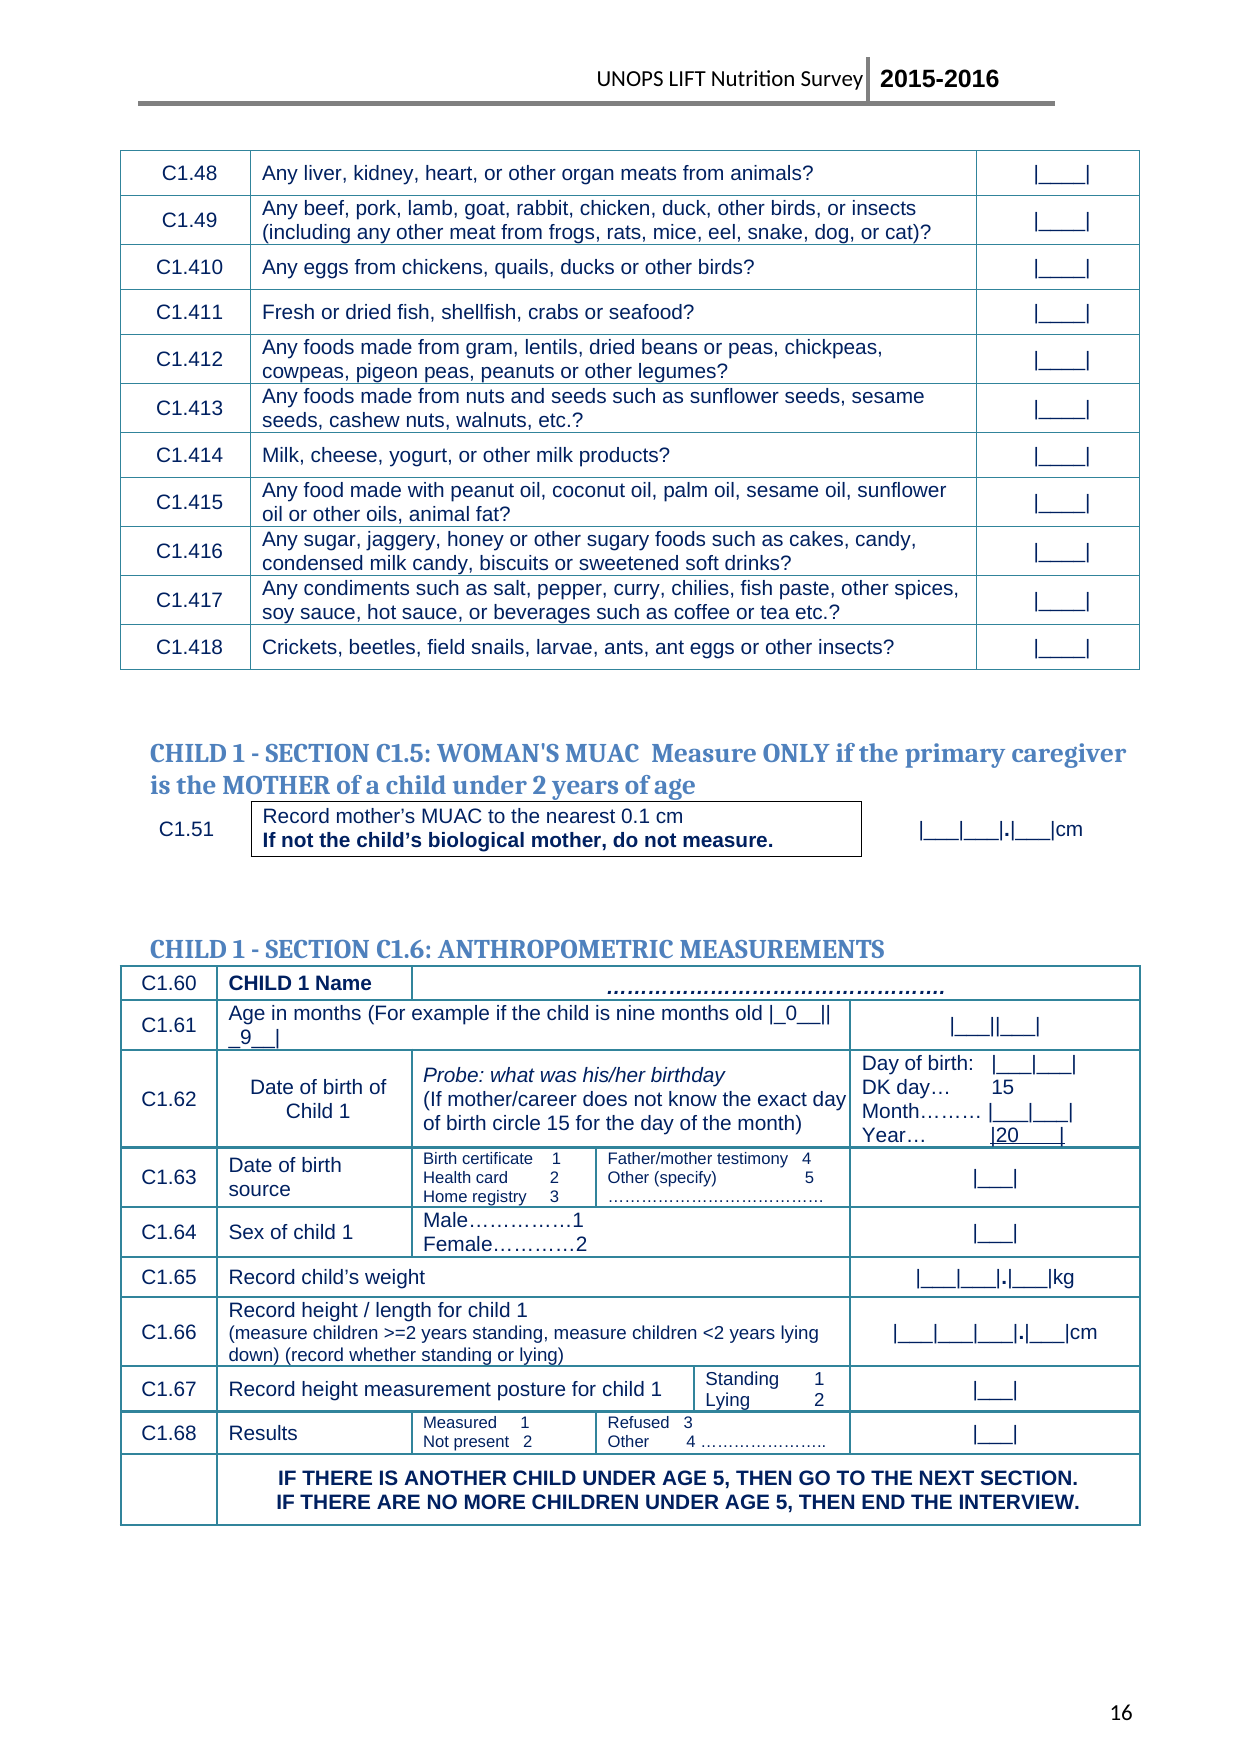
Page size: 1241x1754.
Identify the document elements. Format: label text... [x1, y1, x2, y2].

table_cell |___| [851, 1149, 1139, 1206]
table_cell [122, 1455, 216, 1524]
table_cell |____| [977, 335, 1139, 383]
table_cell |____| [977, 245, 1139, 289]
table_cell Probe: what was his/her birthday (If mother/career does not know the exact day of birth circle 15 for the day of the month) [413, 1051, 849, 1146]
table_cell Record height / length for child 1 (measure children >=2 years standing, measure children <2 years lying down) (record whether standing or lying) [218, 1298, 849, 1365]
table_cell C1.414 [121, 433, 250, 477]
table_cell C1.413 [121, 384, 250, 432]
table_cell Results [218, 1413, 411, 1453]
table_cell Sex of child 1 [218, 1208, 411, 1256]
table_cell C1.415 [121, 478, 250, 526]
table_header Record mother’s MUAC to the nearest 0.1 cm If not the child’s biological mother, do not measure. [252, 802, 830, 856]
table_cell |____| [977, 384, 1139, 432]
table_cell Any sugar, jaggery, honey or other sugary foods such as cakes, candy, condensed milk candy, biscuits or sweetened soft drinks? [251, 527, 976, 575]
table_cell C1.48 [121, 151, 250, 195]
table_cell C1.49 [121, 196, 250, 244]
table_cell Birth certificate 1 Health card 2 Home registry 3 [413, 1149, 595, 1206]
table_cell Any condiments such as salt, pepper, curry, chilies, fish paste, other spices, soy sauce, hot sauce, or beverages such as coffee or tea etc.? [251, 576, 976, 624]
table_cell Father/mother testimony 4 Other (specify) 5 ………………………………… [597, 1149, 849, 1206]
subtitle CHILD 1 - Section C1.5: WOMAN'S MUAC Measure ONLY if the primary caregiver is the MOTHER of a child under 2 years of age [150, 738, 1132, 801]
table_header C1.51 [114, 801, 251, 856]
table_cell C1.411 [121, 290, 250, 334]
table_cell Any beef, pork, lamb, goat, rabbit, chicken, duck, other birds, or insects (including any other meat from frogs, rats, mice, eel, snake, dog, or cat)? [251, 196, 976, 244]
table_cell Record height measurement posture for child 1 [218, 1367, 693, 1410]
table_cell |____| [977, 433, 1139, 477]
table_cell Measured 1 Not present 2 [413, 1413, 595, 1453]
table_cell Male……………1 Female…………2 [413, 1208, 849, 1256]
table_cell C1.65 [122, 1258, 216, 1296]
table_cell Any food made with peanut oil, coconut oil, palm oil, sesame oil, sunflower oil or other oils, animal fat? [251, 478, 976, 526]
table_cell IF THERE IS ANOTHER CHILD UNDER AGE 5, THEN GO TO THE NEXT SECTION. IF THERE ARE NO MORE CHILDREN UNDER AGE 5, THEN END THE INTERVIEW. [218, 1455, 1139, 1524]
table_cell Age in months (For example if the child is nine months old |_0__||_9__| [218, 1001, 849, 1048]
table_cell Refused 3 Other 4 ………………….. [597, 1413, 849, 1453]
table_cell |____| [977, 527, 1139, 575]
table_cell Milk, cheese, yogurt, or other milk products? [251, 433, 976, 477]
table_cell C1.416 [121, 527, 250, 575]
table_cell C1.66 [122, 1298, 216, 1365]
table_cell C1.410 [121, 245, 250, 289]
table_cell |___| [851, 1413, 1139, 1453]
table_header C1.60 [122, 967, 216, 998]
table_cell |____| [977, 290, 1139, 334]
subtitle CHILD 1 - SECTION C1.6: ANTHROPOMETRIC MEASUREMENTS [150, 934, 1132, 965]
table_cell Record child’s weight [218, 1258, 849, 1296]
table_cell Fresh or dried fish, shellfish, crabs or seafood? [251, 290, 976, 334]
table_cell Any eggs from chickens, quails, ducks or other birds? [251, 245, 976, 289]
table_cell |____| [977, 151, 1139, 195]
table_cell Any liver, kidney, heart, or other organ meats from animals? [251, 151, 976, 195]
table_cell C1.63 [122, 1149, 216, 1206]
table_cell Any foods made from nuts and seeds such as sunflower seeds, sesame seeds, cashew nuts, walnuts, etc.? [251, 384, 976, 432]
table_cell |____| [977, 625, 1139, 669]
table_cell Day of birth: |___|___| DK day… 15 Month……… |___|___| Year… |20 | [851, 1051, 1139, 1146]
table_cell C1.418 [121, 625, 250, 669]
table_cell |___|___|___|.|___|cm [851, 1298, 1139, 1365]
table_cell Crickets, beetles, field snails, larvae, ants, ant eggs or other insects? [251, 625, 976, 669]
table_header CHILD 1 Name [218, 967, 411, 998]
table_header …………………………………………. [413, 967, 1139, 998]
table_cell |____| [977, 478, 1139, 526]
table_cell C1.412 [121, 335, 250, 383]
table_header |___|___|.|___|cm [862, 801, 1133, 856]
table_cell Any foods made from gram, lentils, dried beans or peas, chickpeas, cowpeas, pigeon peas, peanuts or other legumes? [251, 335, 976, 383]
table_cell Date of birth source [218, 1149, 411, 1206]
table_cell |____| [977, 196, 1139, 244]
table_cell |___| [851, 1208, 1139, 1256]
table_cell Standing 1 Lying 2 [695, 1367, 849, 1410]
table_cell |___||___| [851, 1001, 1139, 1048]
table_cell C1.61 [122, 1001, 216, 1048]
table_cell |___|___|.|___|kg [851, 1258, 1139, 1296]
table_cell Date of birth of Child 1 [218, 1051, 411, 1146]
table_cell C1.417 [121, 576, 250, 624]
table_cell |___| [851, 1367, 1139, 1410]
table_cell C1.68 [122, 1413, 216, 1453]
table_cell C1.62 [122, 1051, 216, 1146]
table_cell C1.67 [122, 1367, 216, 1410]
table_cell C1.64 [122, 1208, 216, 1256]
table_header [830, 802, 861, 856]
table_cell |____| [977, 576, 1139, 624]
